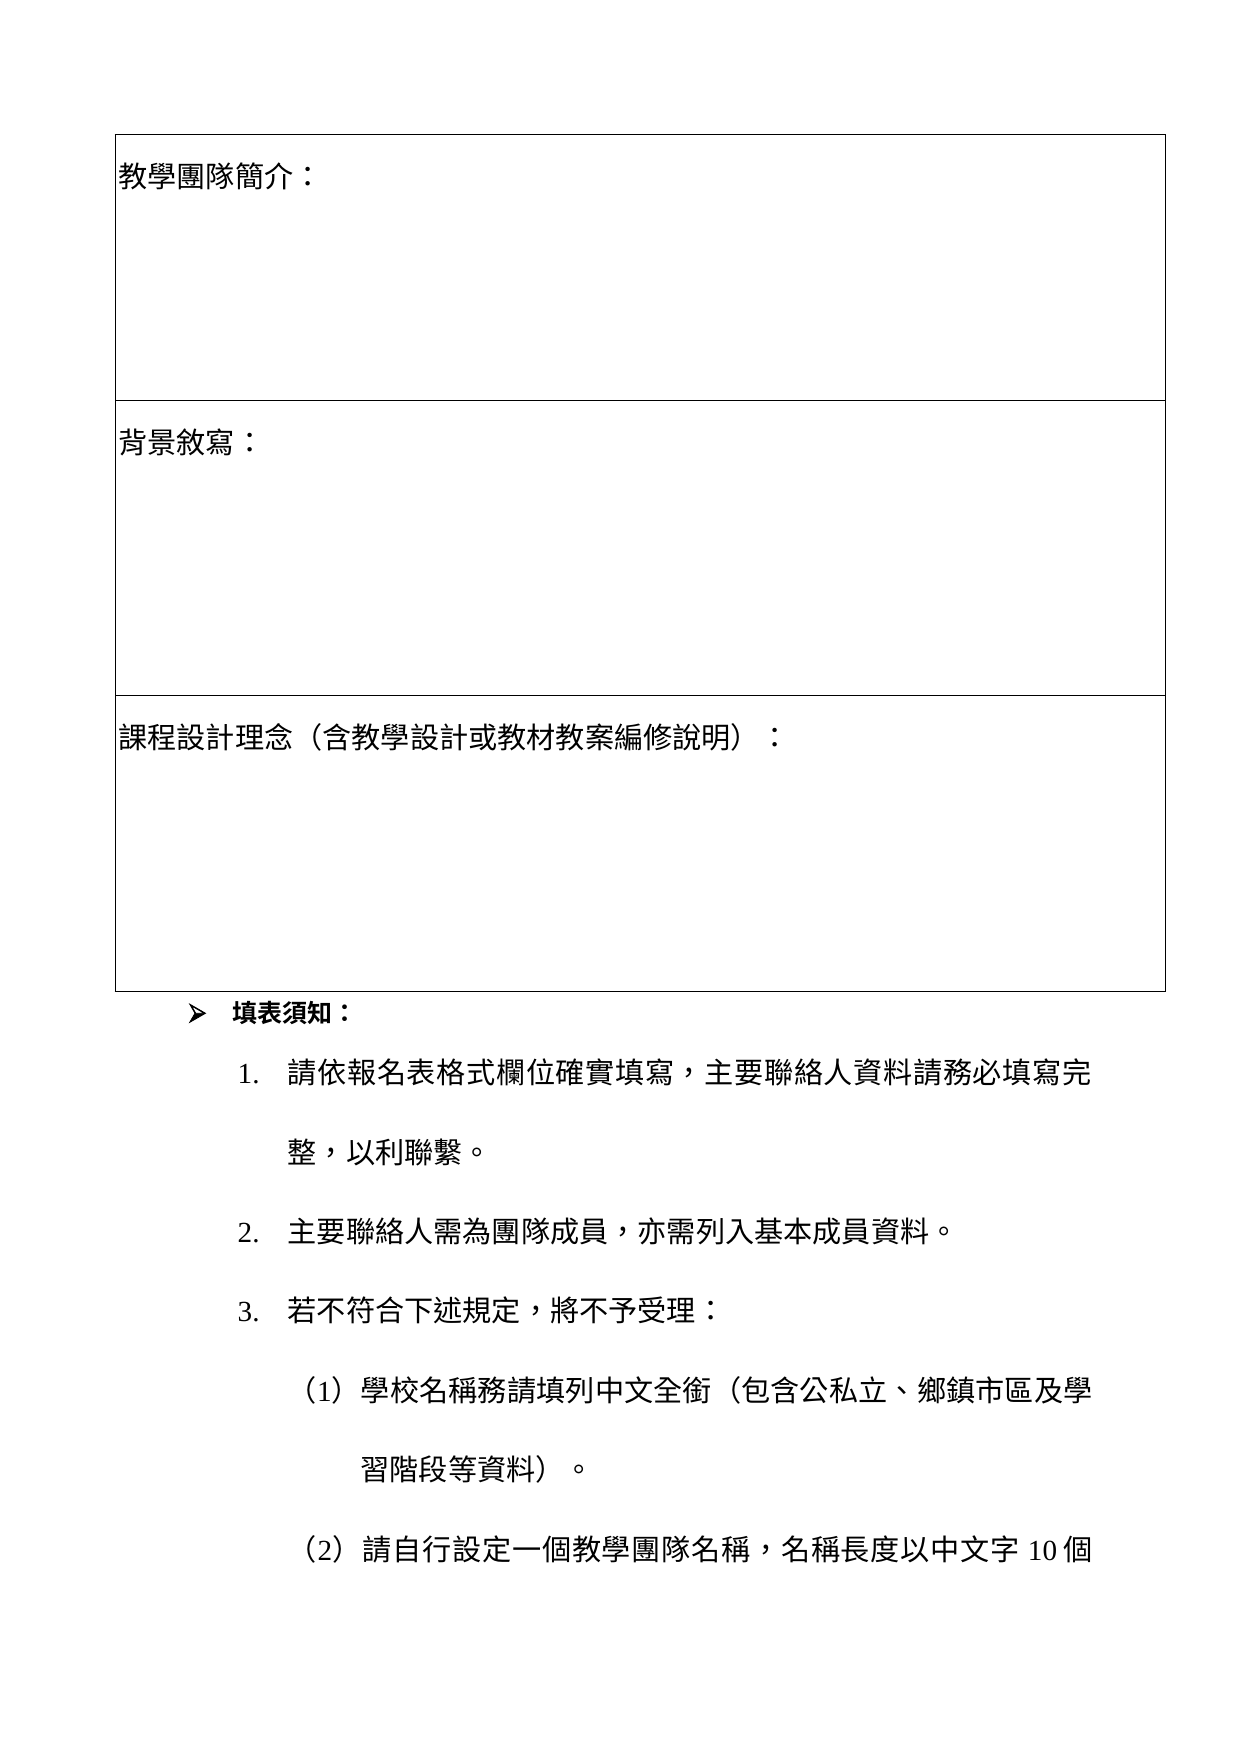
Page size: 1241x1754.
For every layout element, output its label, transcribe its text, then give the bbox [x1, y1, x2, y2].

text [287, 1508, 1093, 1587]
table_cell 背景敘寫： [116, 401, 1165, 695]
table_cell 課程設計理念（含教學設計或教材教案編修說明）： [116, 696, 1165, 991]
list 主要聯絡人需為團隊成員，亦需列入基本成員資料。 [237, 1190, 1093, 1269]
text （1）學校名稱務請填列中文全銜（包含公私立、鄉鎮市區及學習階段等資料）。 [287, 1349, 1093, 1508]
table_cell 教學團隊簡介： [116, 135, 1165, 400]
list 填表須知： [187, 992, 1093, 1031]
list 請依報名表格式欄位確實填寫，主要聯絡人資料請務必填寫完整，以利聯繫。 [237, 1031, 1093, 1190]
list 若不符合下述規定，將不予受理： [237, 1269, 1093, 1349]
